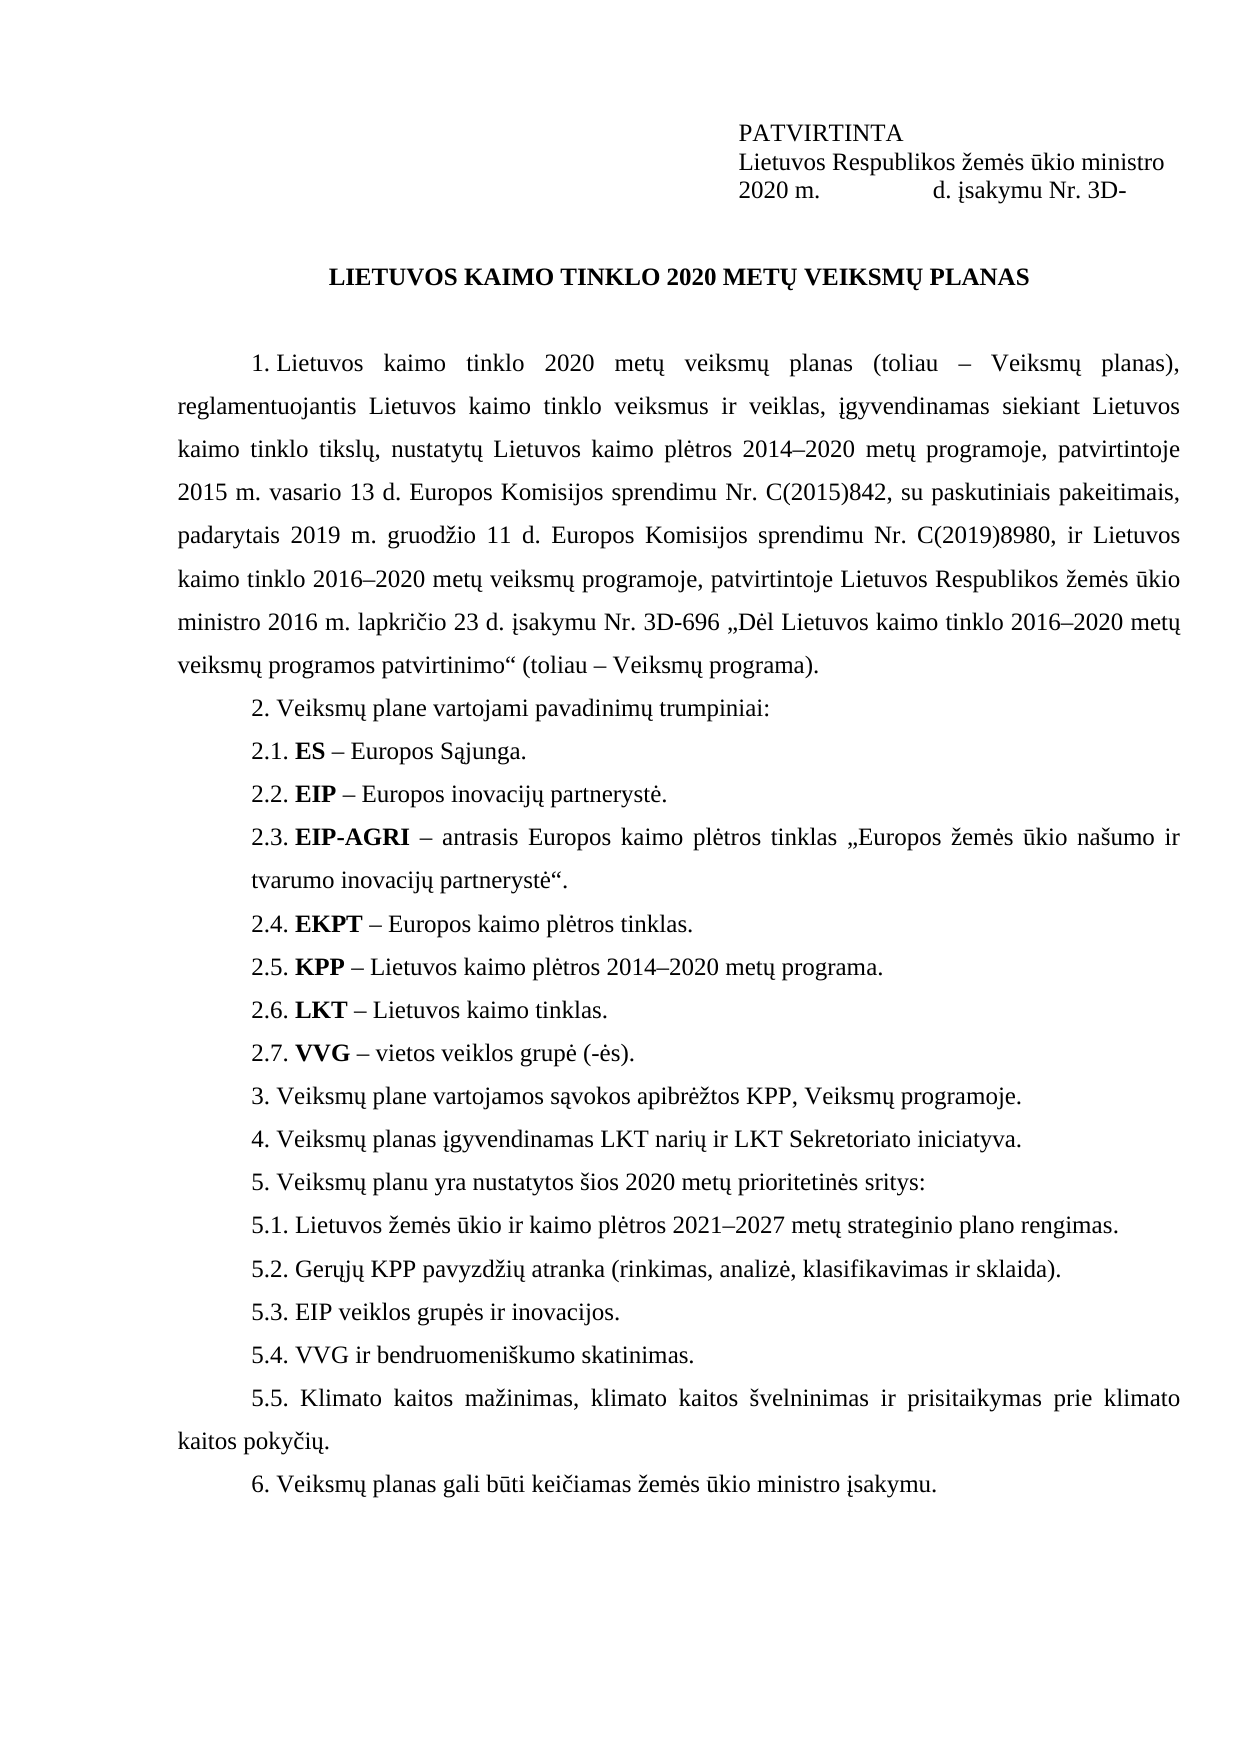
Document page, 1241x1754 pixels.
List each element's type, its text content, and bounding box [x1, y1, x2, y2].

text 2.3. EIP-AGRI – antrasis Europos kaimo plėtros tinklas „Europos žemės ūkio našumo ir tvarumo inovacijų partnerystė“. [251, 822, 1181, 894]
text 2.6. LKT – Lietuvos kaimo tinklas. [177, 995, 1181, 1024]
text 2020 m. d. įsakymu Nr. 3D- [679, 176, 1181, 204]
text 5.5. Klimato kaitos mažinimas, klimato kaitos švelninimas ir prisitaikymas prie klimato kaitos pokyčių. [177, 1383, 1181, 1455]
text 3. Veiksmų plane vartojamos sąvokos apibrėžtos KPP, Veiksmų programoje. [177, 1081, 1181, 1110]
text 5.1. Lietuvos žemės ūkio ir kaimo plėtros 2021–2027 metų strateginio plano rengimas. [177, 1211, 1181, 1239]
text 5.3. EIP veiklos grupės ir inovacijos. [177, 1297, 1181, 1326]
text 5.2. Gerųjų KPP pavyzdžių atranka (rinkimas, analizė, klasifikavimas ir sklaida). [177, 1254, 1181, 1282]
text 5. Veiksmų planu yra nustatytos šios 2020 metų prioritetinės sritys: [177, 1167, 1181, 1196]
text 5.4. VVG ir bendruomeniškumo skatinimas. [177, 1340, 1181, 1369]
text LIETUVOS KAIMO TINKLO 2020 METŲ VEIKSMŲ PLANAS [177, 262, 1181, 291]
text PATVIRTINTA [679, 118, 1181, 147]
text 2.2. EIP – Europos inovacijų partnerystė. [177, 779, 1181, 808]
text 2.4. EKPT – Europos kaimo plėtros tinklas. [177, 909, 1181, 937]
text Lietuvos Respublikos žemės ūkio ministro [679, 147, 1181, 176]
text 1. Lietuvos kaimo tinklo 2020 metų veiksmų planas (toliau – Veiksmų planas), reglamentuojantis Lietuvos kaimo tinklo veiksmus ir veiklas, įgyvendinamas siekiant Lietuvos kaimo tinklo tikslų, nustatytų Lietuvos kaimo plėtros 2014–2020 metų programoje, patvirtintoje 2015 m. vasario 13 d. Europos Komisijos sprendimu Nr. C(2015)842, su paskutiniais pakeitimais, padarytais 2019 m. gruodžio 11 d. Europos Komisijos sprendimu Nr. C(2019)8980, ir Lietuvos kaimo tinklo 2016–2020 metų veiksmų programoje, patvirtintoje Lietuvos Respublikos žemės ūkio ministro 2016 m. lapkričio 23 d. įsakymu Nr. 3D-696 „Dėl Lietuvos kaimo tinklo 2016–2020 metų veiksmų programos patvirtinimo“ (toliau – Veiksmų programa). [177, 348, 1181, 679]
text 6. Veiksmų planas gali būti keičiamas žemės ūkio ministro įsakymu. [177, 1469, 1181, 1498]
text 2.1. ES – Europos Sąjunga. [177, 736, 1181, 765]
text 4. Veiksmų planas įgyvendinamas LKT narių ir LKT Sekretoriato iniciatyva. [177, 1124, 1181, 1153]
text 2.7. VVG – vietos veiklos grupė (-ės). [177, 1038, 1181, 1067]
text 2. Veiksmų plane vartojami pavadinimų trumpiniai: [177, 693, 1181, 722]
text 2.5. KPP – Lietuvos kaimo plėtros 2014–2020 metų programa. [177, 952, 1181, 981]
